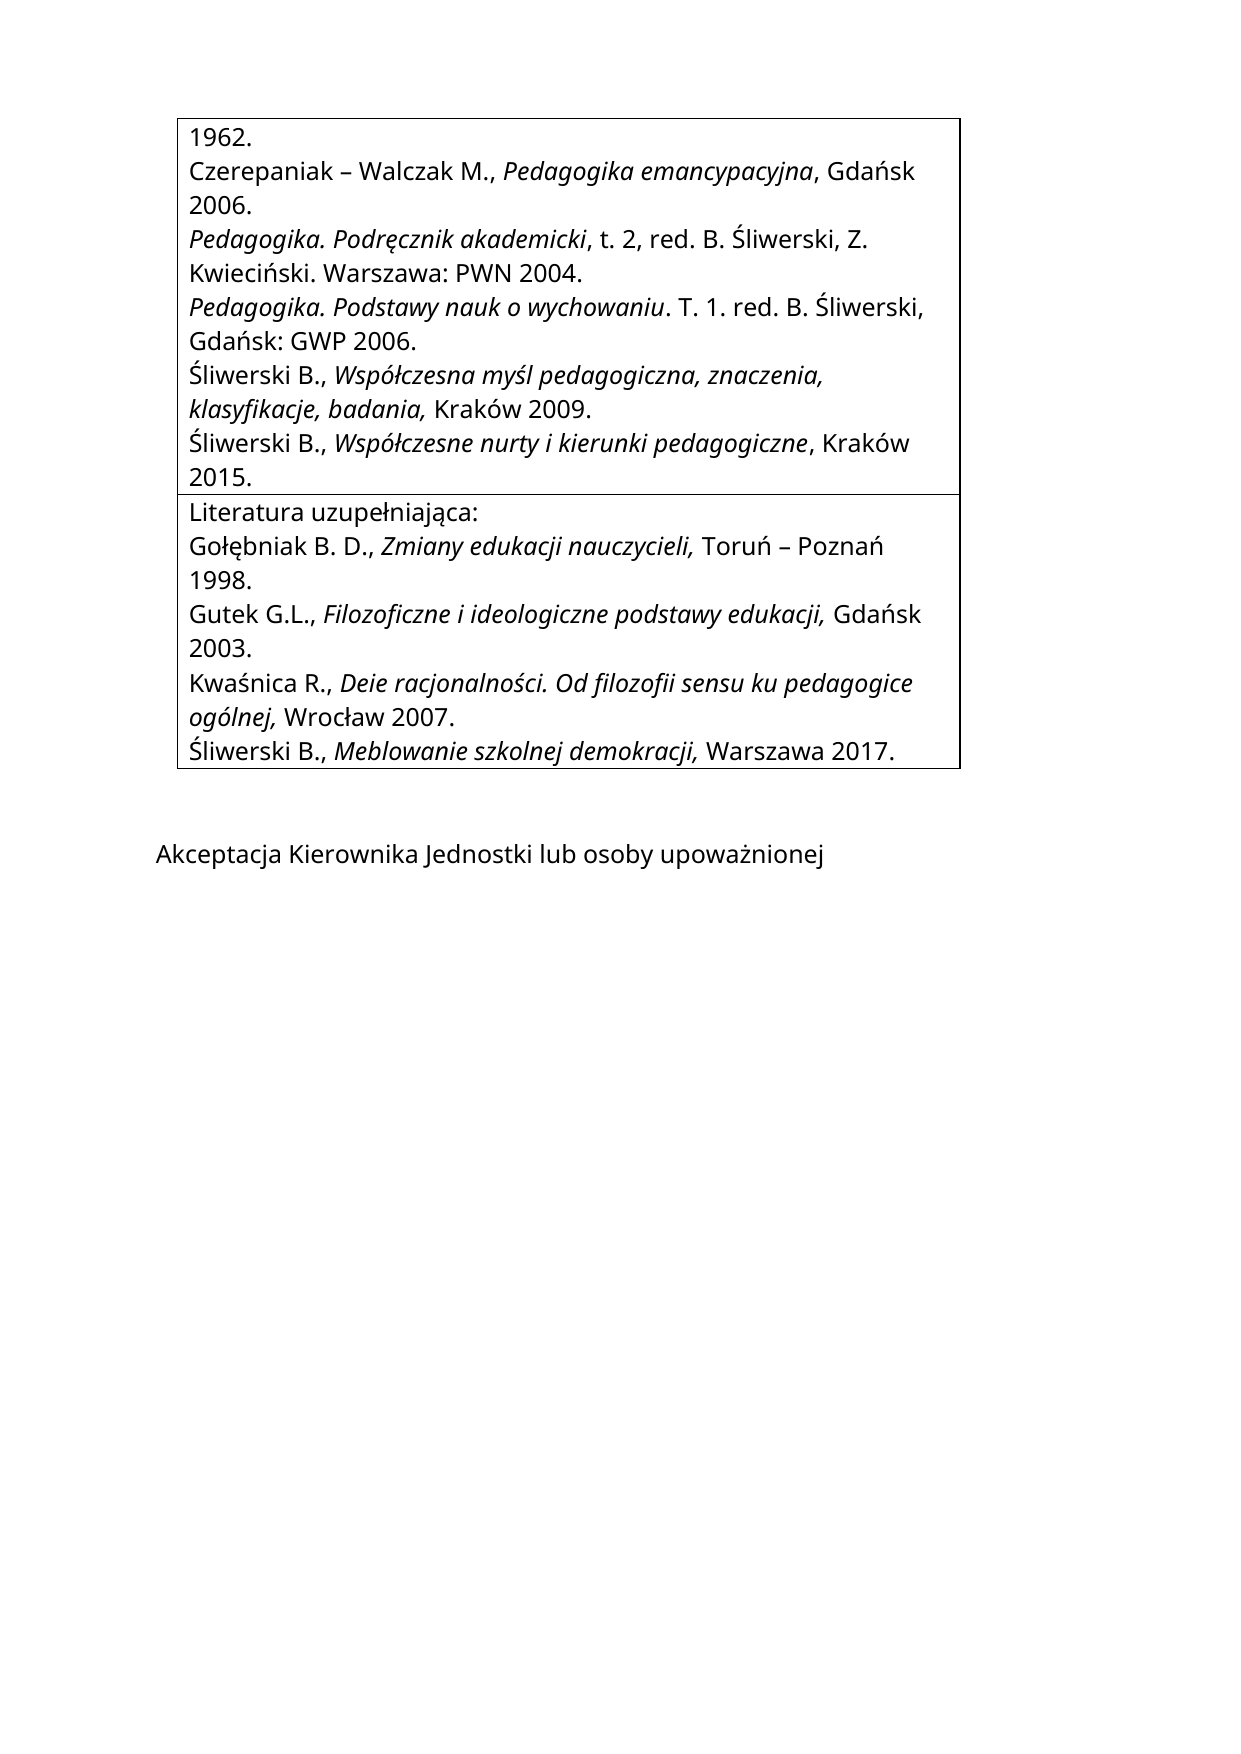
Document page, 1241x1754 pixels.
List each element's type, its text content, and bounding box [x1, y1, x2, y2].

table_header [178, 119, 959, 494]
text Akceptacja Kierownika Jednostki lub osoby upoważnionej [156, 837, 1122, 871]
table_cell Literatura uzupełniająca: Gołębniak B. D., Zmiany edukacji nauczycieli, Toruń – Poznań 1998. Gutek G.L., Filozoficzne i ideologiczne podstawy edukacji, Gdańsk 2003. Kwaśnica R., Deie racjonalności. Od filozofii sensu ku pedagogice ogólnej, Wrocław 2007. Śliwerski B., Meblowanie szkolnej demokracji, Warszawa 2017. [178, 495, 959, 767]
